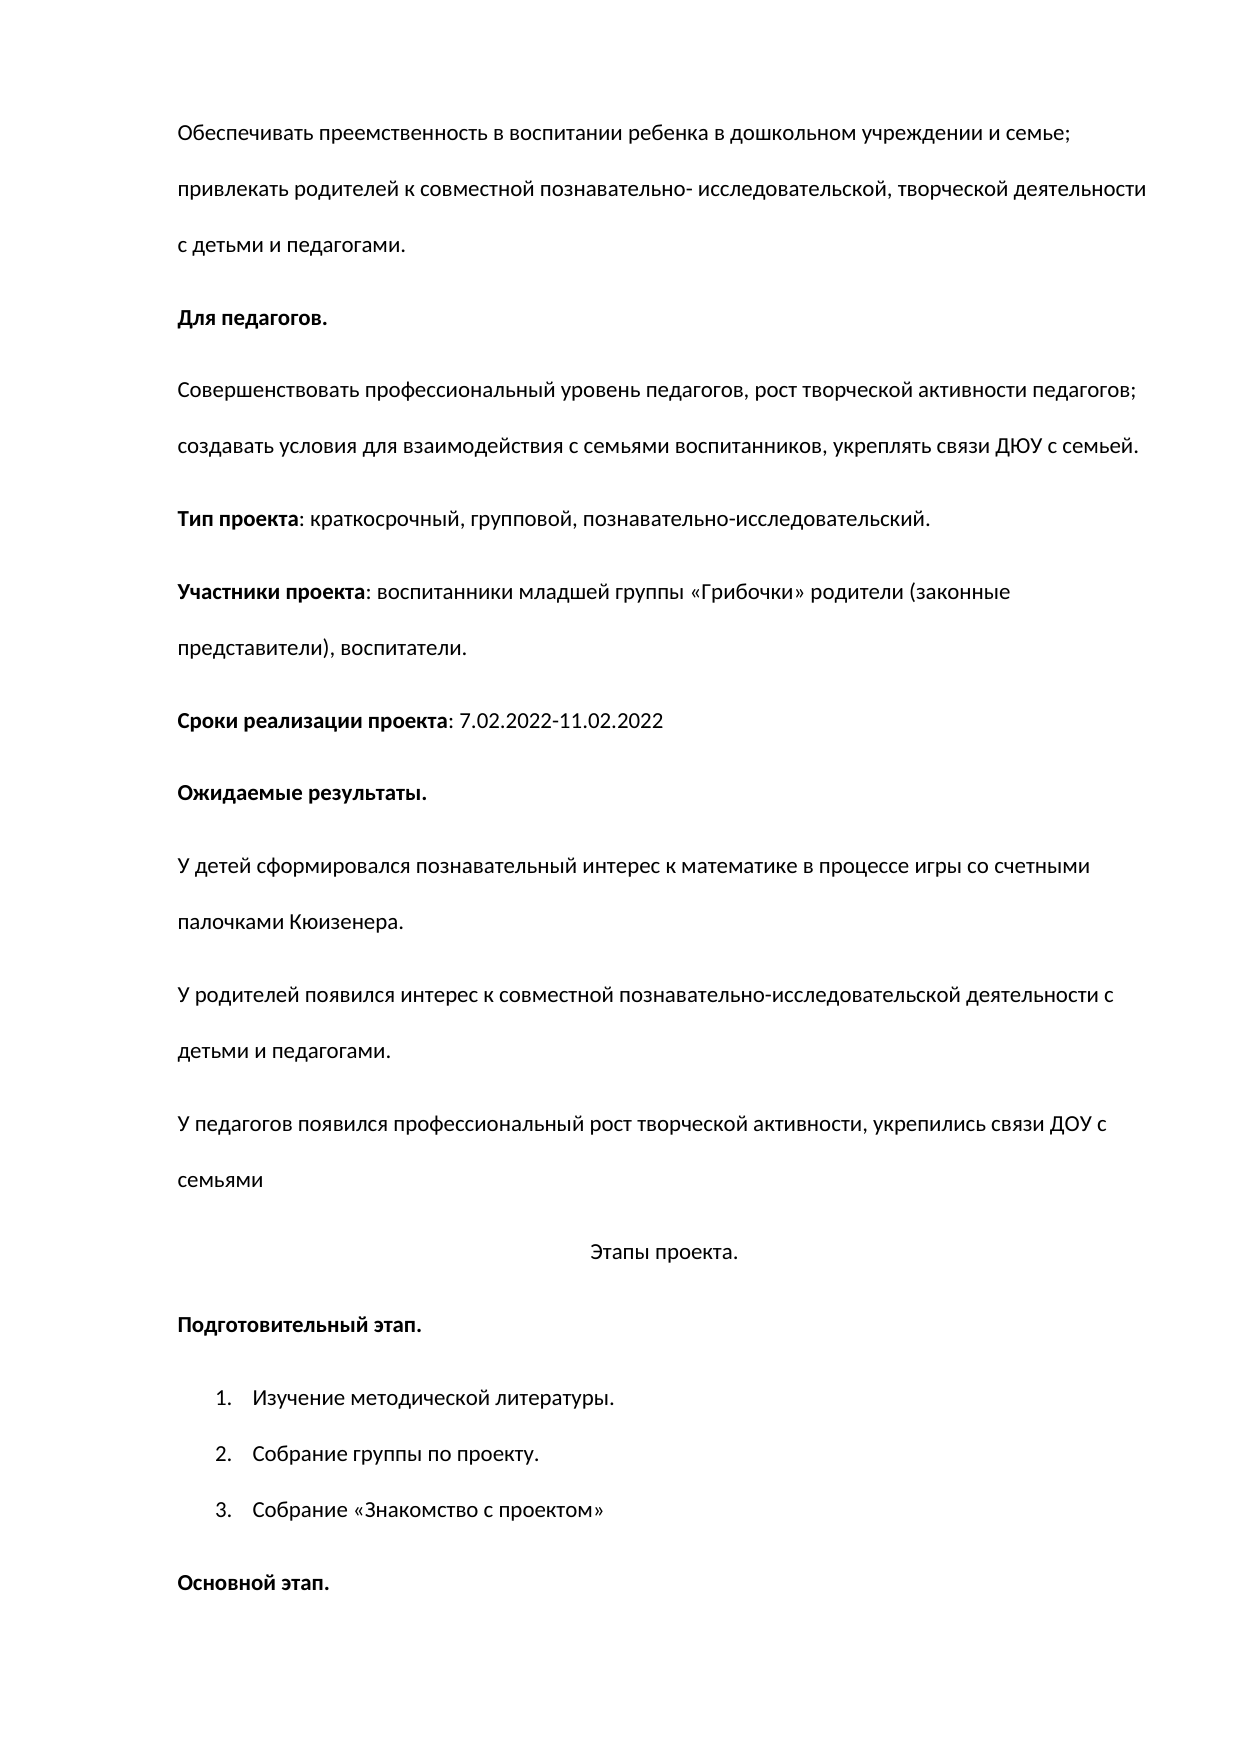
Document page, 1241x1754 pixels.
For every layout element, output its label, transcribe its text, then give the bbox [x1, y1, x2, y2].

text Участники проекта: воспитанники младшей группы «Грибочки» родители (законные представители), воспитатели. [177, 577, 1152, 661]
text Основной этап. [177, 1568, 1152, 1596]
text Подготовительный этап. [177, 1310, 1152, 1338]
text Сроки реализации проекта: 7.02.2022-11.02.2022 [177, 706, 1152, 734]
text Для педагогов. [177, 303, 1152, 331]
text Совершенствовать профессиональный уровень педагогов, рост творческой активности педагогов; создавать условия для взаимодействия с семьями воспитанников, укреплять связи ДЮУ с семьей. [177, 376, 1152, 460]
list Изучение методической литературы. [215, 1383, 1152, 1411]
list Собрание «Знакомство с проектом» [215, 1495, 1152, 1523]
text У родителей появился интерес к совместной познавательно-исследовательской деятельности с детьми и педагогами. [177, 980, 1152, 1064]
list Собрание группы по проекту. [215, 1439, 1152, 1467]
text У педагогов появился профессиональный рост творческой активности, укрепились связи ДОУ с семьями [177, 1109, 1152, 1193]
text Ожидаемые результаты. [177, 778, 1152, 807]
text Обеспечивать преемственность в воспитании ребенка в дошкольном учреждении и семье; привлекать родителей к совместной познавательно- исследовательской, творческой деятельности с детьми и педагогами. [177, 118, 1152, 258]
text У детей сформировался познавательный интерес к математике в процессе игры со счетными палочками Кюизенера. [177, 851, 1152, 935]
text Тип проекта: краткосрочный, групповой, познавательно-исследовательский. [177, 504, 1152, 532]
text Этапы проекта. [177, 1237, 1152, 1266]
